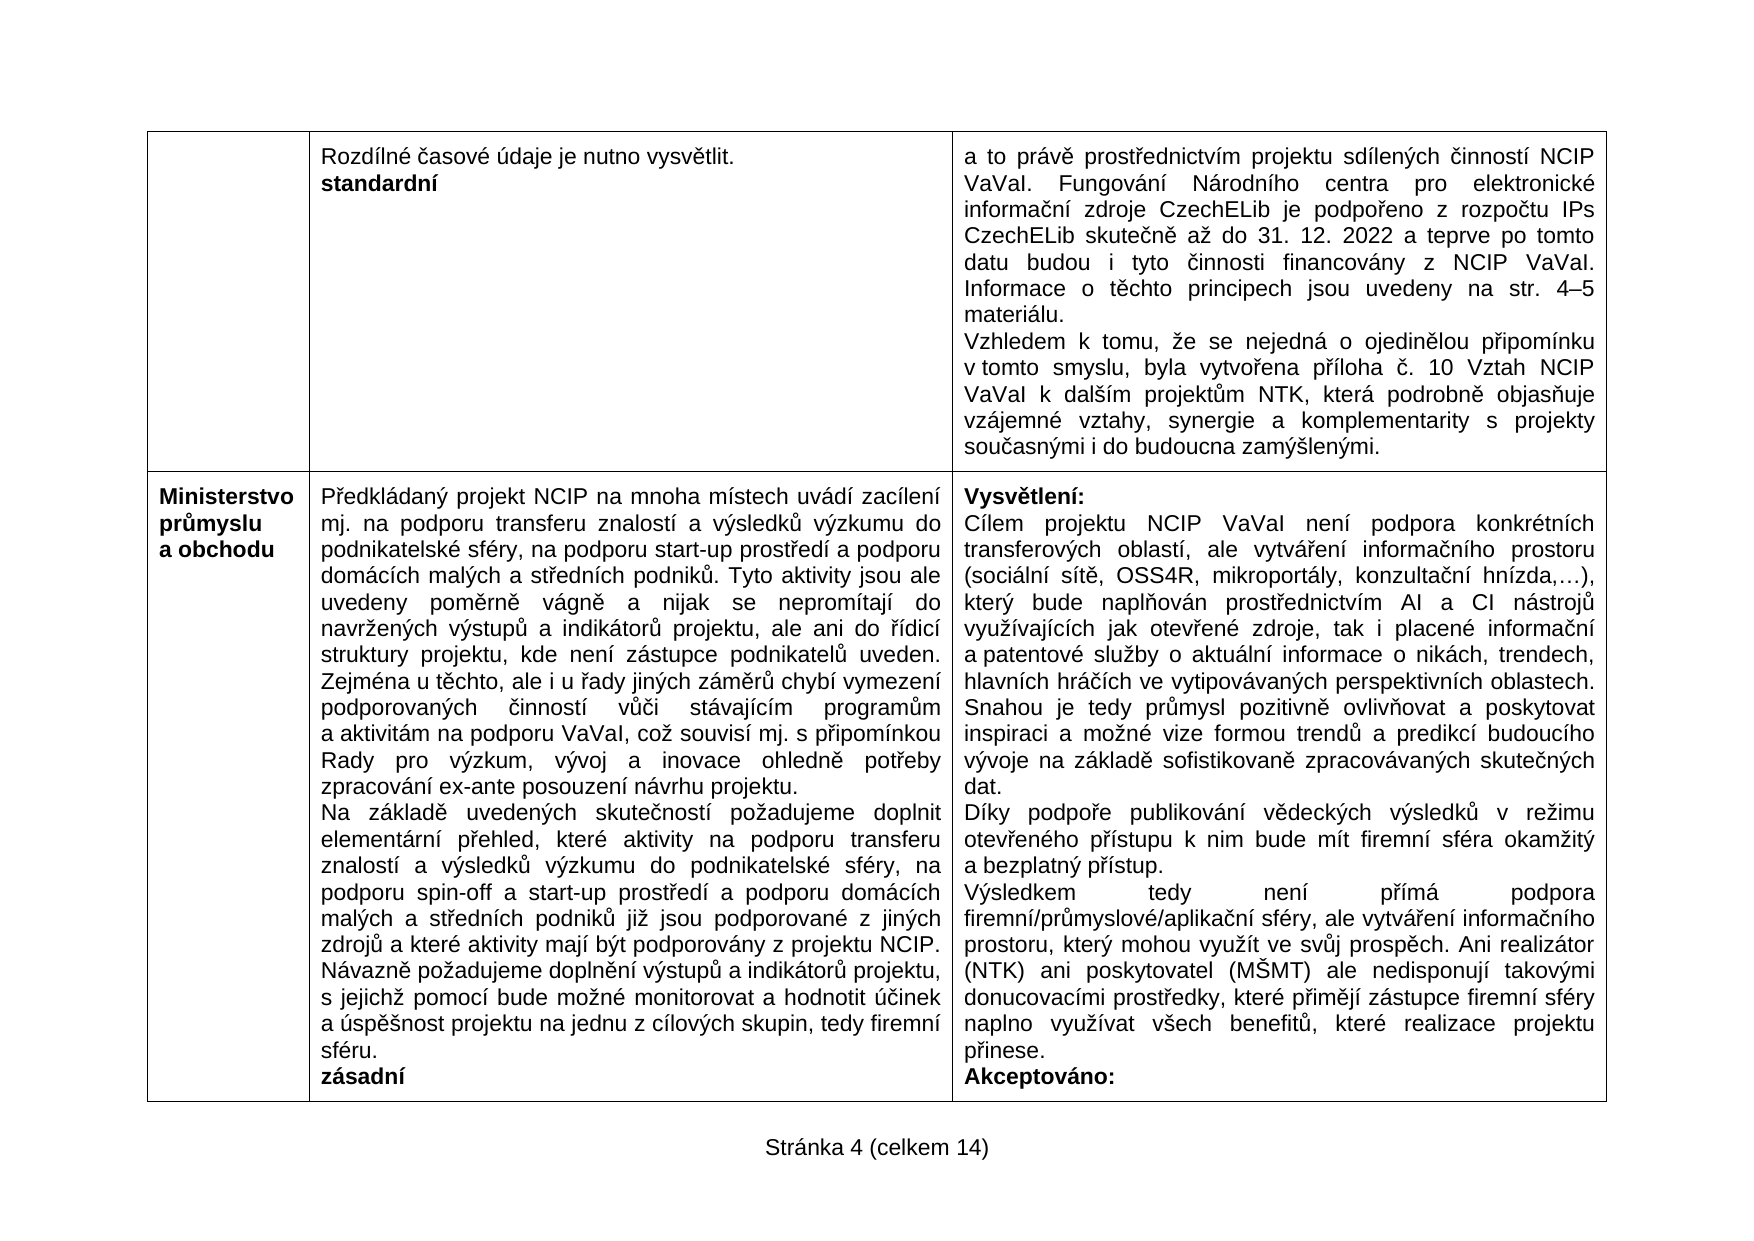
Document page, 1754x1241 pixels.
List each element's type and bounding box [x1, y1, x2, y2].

table_cell [310, 472, 952, 1101]
table_cell [953, 132, 1606, 471]
table_cell [953, 472, 1606, 1101]
table_cell [148, 472, 309, 1101]
table_cell [310, 132, 952, 471]
